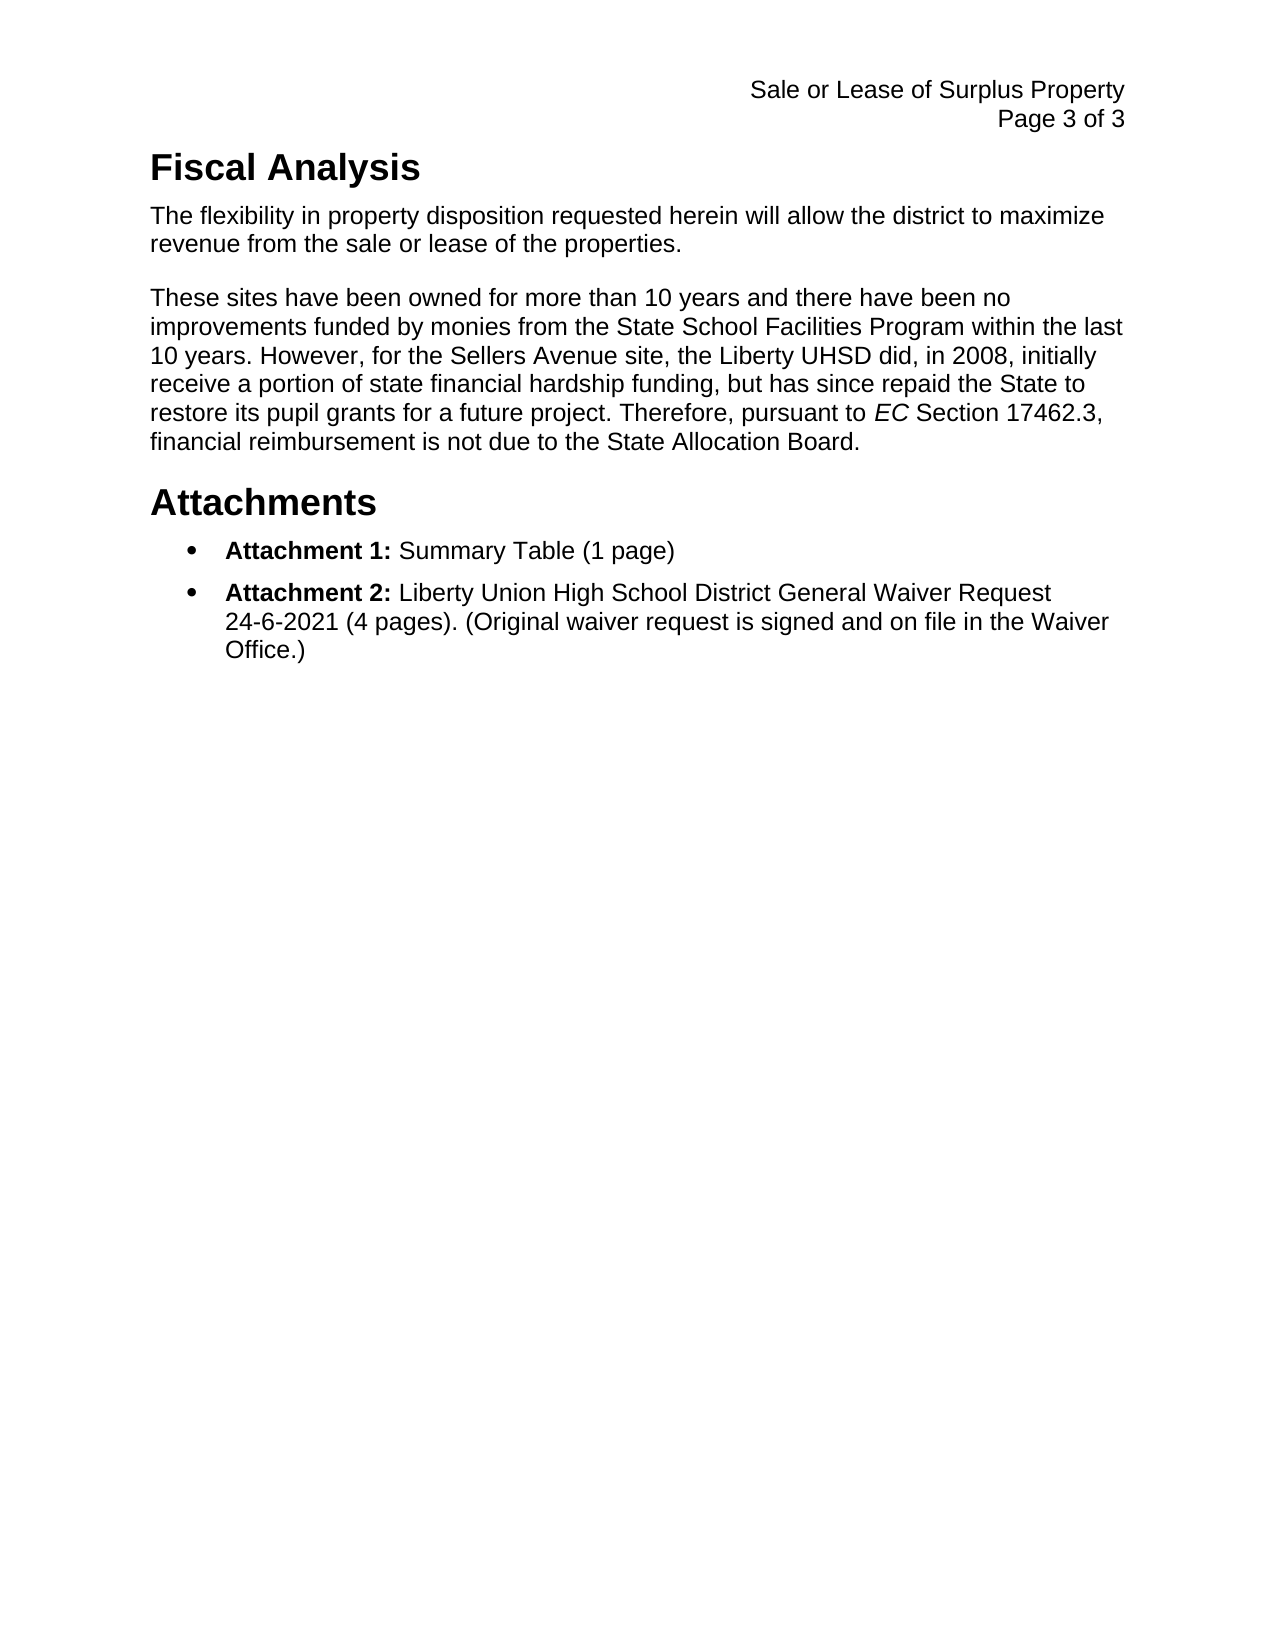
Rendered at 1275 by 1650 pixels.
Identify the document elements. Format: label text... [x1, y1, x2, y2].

subtitle Fiscal Analysis [150, 145, 1125, 188]
list Attachment 2: Liberty Union High School District General Waiver Request 24-6-2021 (4 pages). (Original waiver request is signed and on file in the Waiver Office.) [187, 578, 1125, 664]
text The flexibility in property disposition requested herein will allow the district to maximize revenue from the sale or lease of the properties. [150, 201, 1125, 258]
subtitle Attachments [150, 481, 1125, 524]
list Attachment 1: Summary Table (1 page) [187, 536, 1125, 565]
text These sites have been owned for more than 10 years and there have been no improvements funded by monies from the State School Facilities Program within the last 10 years. However, for the Sellers Avenue site, the Liberty UHSD did, in 2008, initially receive a portion of state financial hardship funding, but has since repaid the State to restore its pupil grants for a future project. Therefore, pursuant to EC Section 17462.3, financial reimbursement is not due to the State Allocation Board. [150, 283, 1125, 456]
